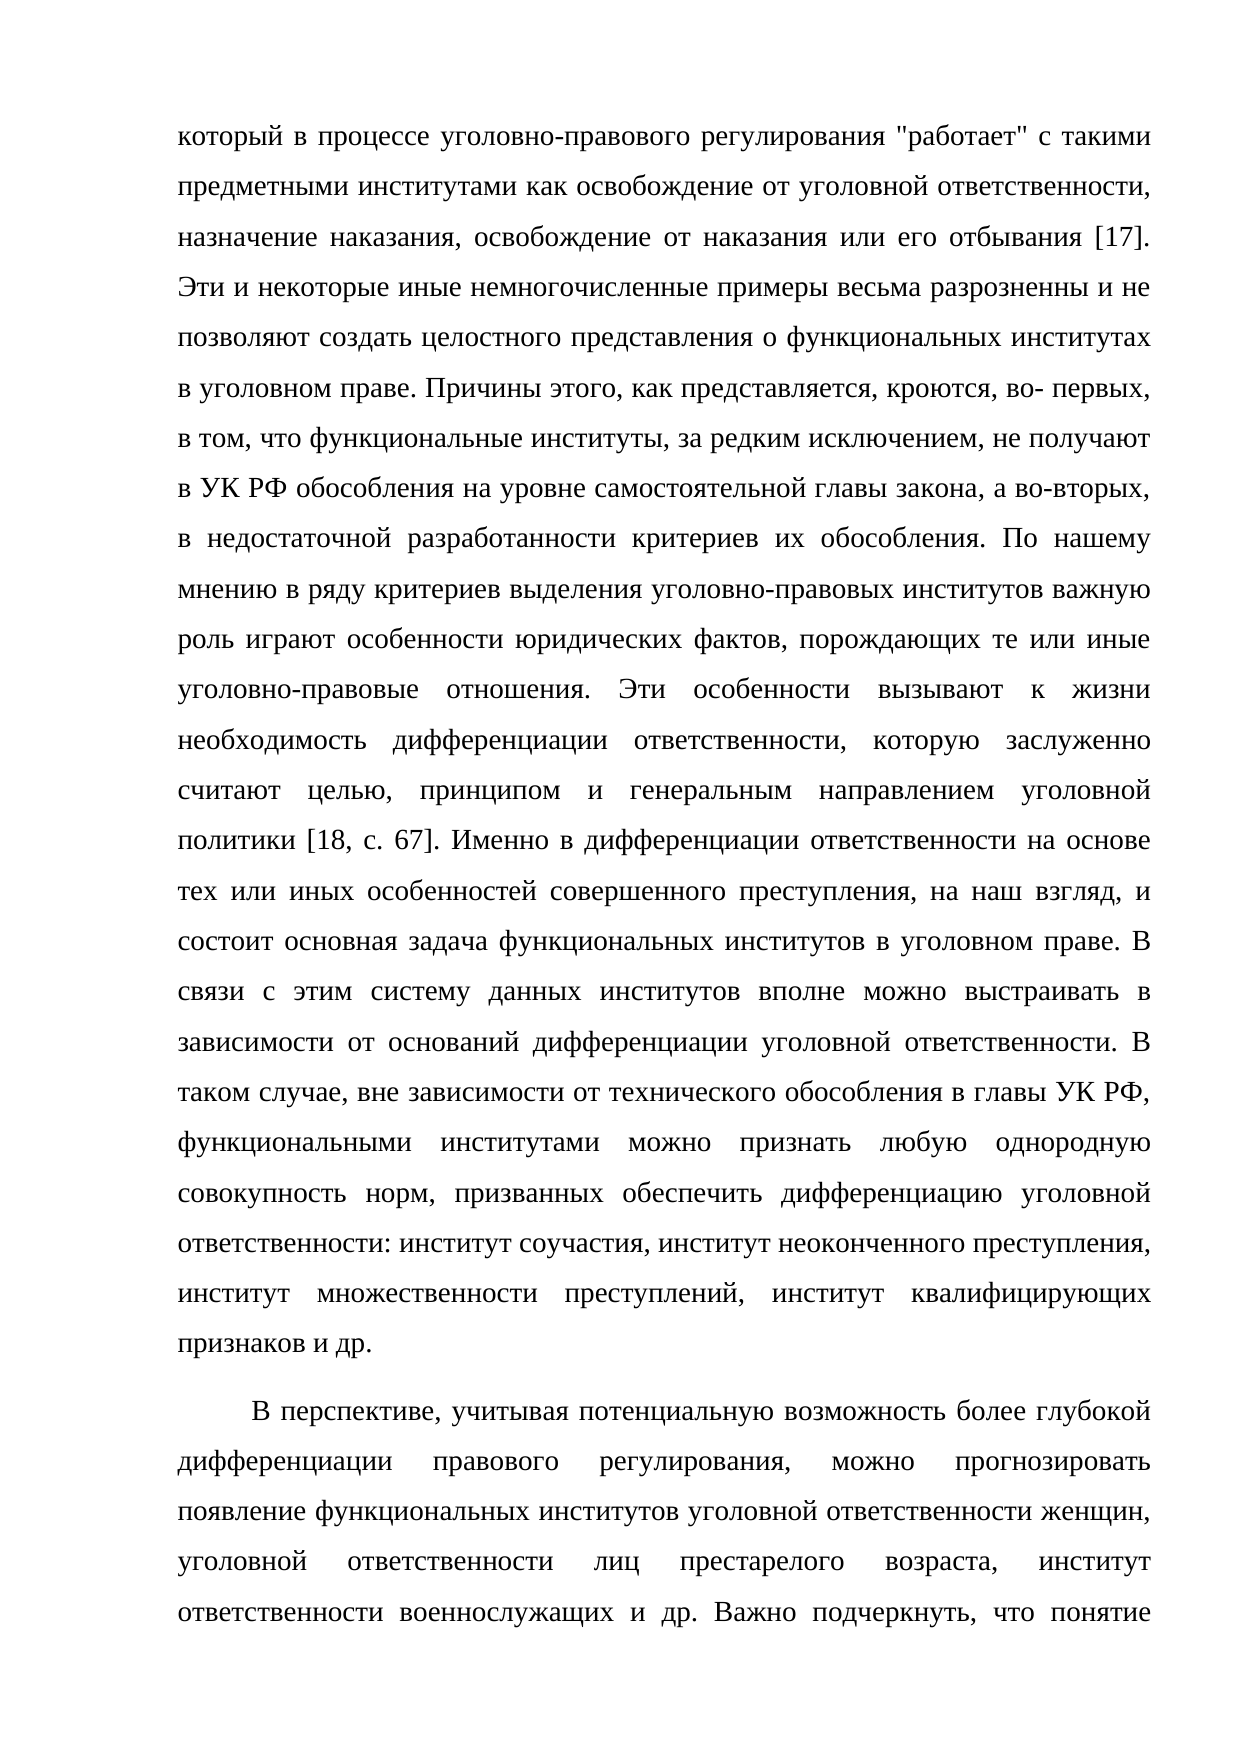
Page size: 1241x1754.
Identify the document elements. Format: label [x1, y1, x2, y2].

text [177, 118, 1152, 1359]
text [177, 1393, 1152, 1627]
